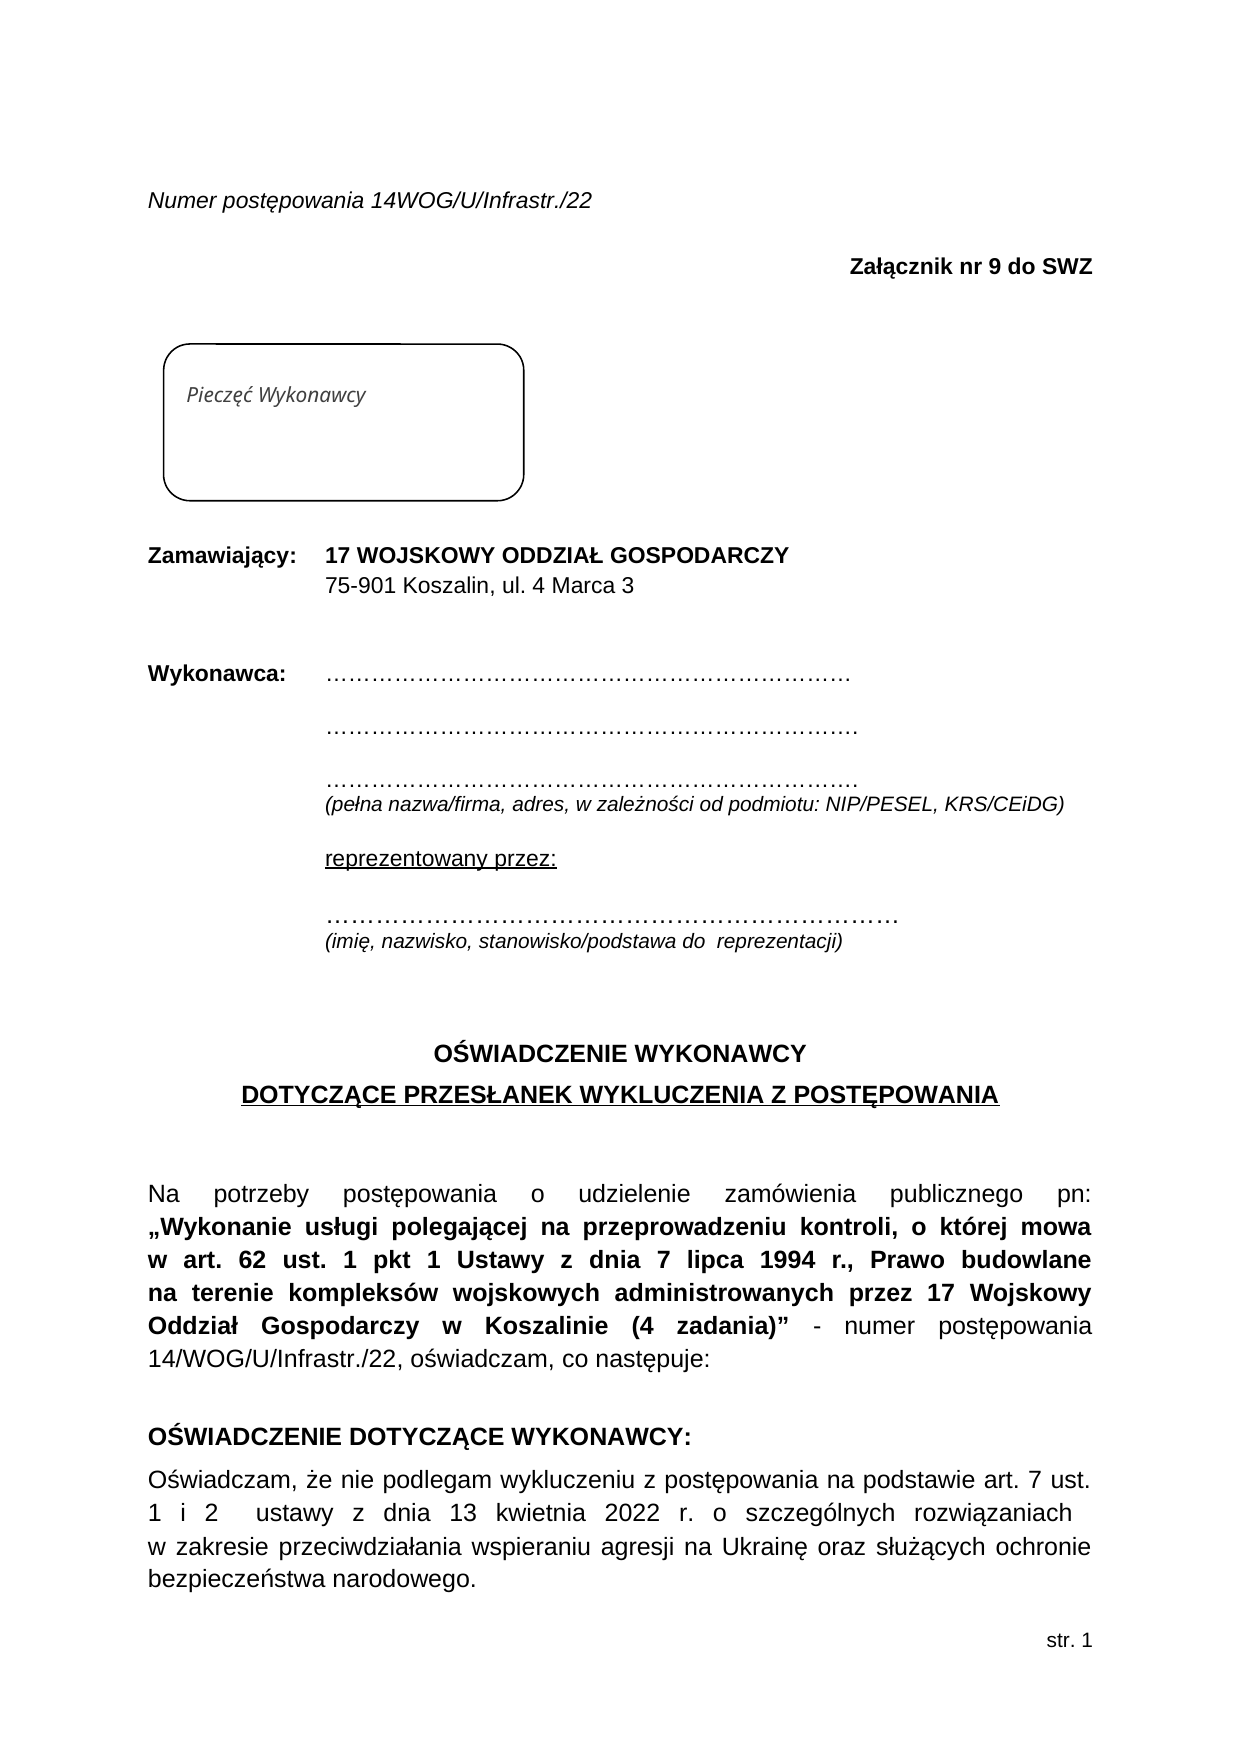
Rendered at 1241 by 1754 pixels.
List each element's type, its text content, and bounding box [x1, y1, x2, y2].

text Załącznik nr 9 do SWZ [148, 253, 1093, 279]
text (pełna nazwa/firma, adres, w zależności od podmiotu: NIP/PESEL, KRS/CEiDG) [148, 792, 1093, 816]
text DOTYCZĄCE PRZESŁANEK WYKLUCZENIA Z POSTĘPOWANIA [148, 1080, 1093, 1109]
text …………………………………………………………… [148, 900, 1093, 928]
text 75-901 Koszalin, ul. 4 Marca 3 [148, 572, 1093, 598]
text Oświadczam, że nie podlegam wykluczeniu z postępowania na podstawie art. 7 ust. 1 i 2 ustawy z dnia 13 kwietnia 2022 r. o szczególnych rozwiązaniach w zakresie przeciwdziałania wspieraniu agresji na Ukrainę oraz służących ochronie bezpieczeństwa narodowego. [148, 1465, 1093, 1593]
text ……………………………………………………………. [148, 713, 1093, 739]
text reprezentowany przez: [148, 844, 1093, 871]
text (imię, nazwisko, stanowisko/podstawa do reprezentacji) [148, 928, 1093, 952]
text ……………………………………………………………. [148, 766, 1093, 792]
text Wykonawca: …………………………………………………………… [148, 660, 1093, 686]
text Na potrzeby postępowania o udzielenie zamówienia publicznego pn: „Wykonanie usługi polegającej na przeprowadzeniu kontroli, o której mowa w art. 62 ust. 1 pkt 1 Ustawy z dnia 7 lipca 1994 r., Prawo budowlane na terenie kompleksów wojskowych administrowanych przez 17 Wojskowy Oddział Gospodarczy w Koszalinie (4 zadania)” - numer postępowania 14/WOG/U/Infrastr./22, oświadczam, co następuje: [148, 1179, 1093, 1372]
text Numer postępowania 14WOG/U/Infrastr./22 [148, 187, 1093, 213]
text Zamawiający: 17 WOJSKOWY ODDZIAŁ GOSPODARCZY [148, 542, 1093, 568]
text OŚWIADCZENIE DOTYCZĄCE WYKONAWCY: [148, 1422, 1093, 1451]
text OŚWIADCZENIE WYKONAWCY [148, 1039, 1093, 1067]
